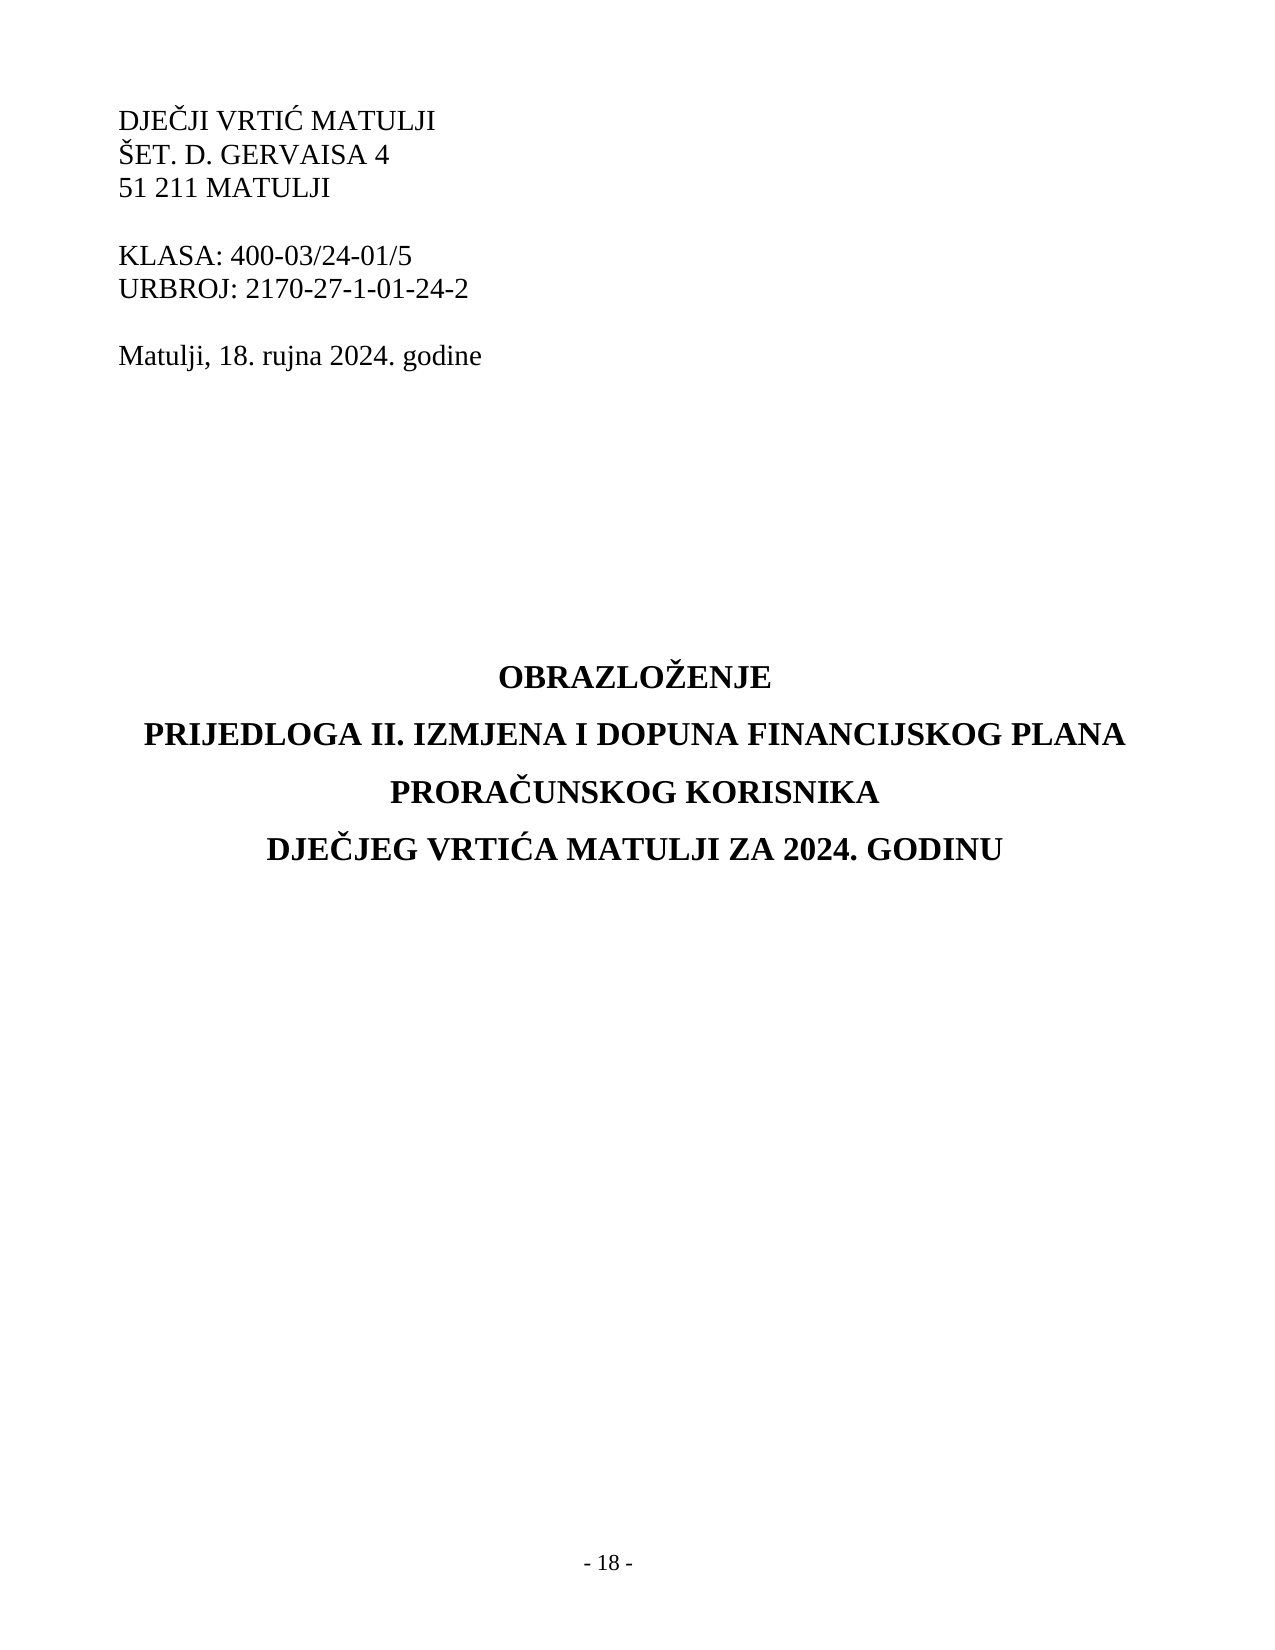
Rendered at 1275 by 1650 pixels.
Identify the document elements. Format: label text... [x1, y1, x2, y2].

text KLASA: 400-03/24-01/5 [118, 238, 1152, 271]
text DJEČJEG VRTIĆA MATULJI ZA 2024. GODINU [118, 829, 1152, 868]
text DJEČJI VRTIĆ MATULJI [118, 103, 1152, 137]
text URBROJ: 2170-27-1-01-24-2 [118, 271, 1152, 305]
text Matulji, 18. rujna 2024. godine [118, 338, 1152, 372]
text ŠET. D. GERVAISA 4 [118, 137, 1152, 171]
text 51 211 MATULJI [118, 171, 1152, 204]
text PRIJEDLOGA II. IZMJENA I DOPUNA FINANCIJSKOG PLANA PRORAČUNSKOG KORISNIKA [118, 714, 1152, 810]
text OBRAZLOŽENJE [118, 657, 1152, 695]
